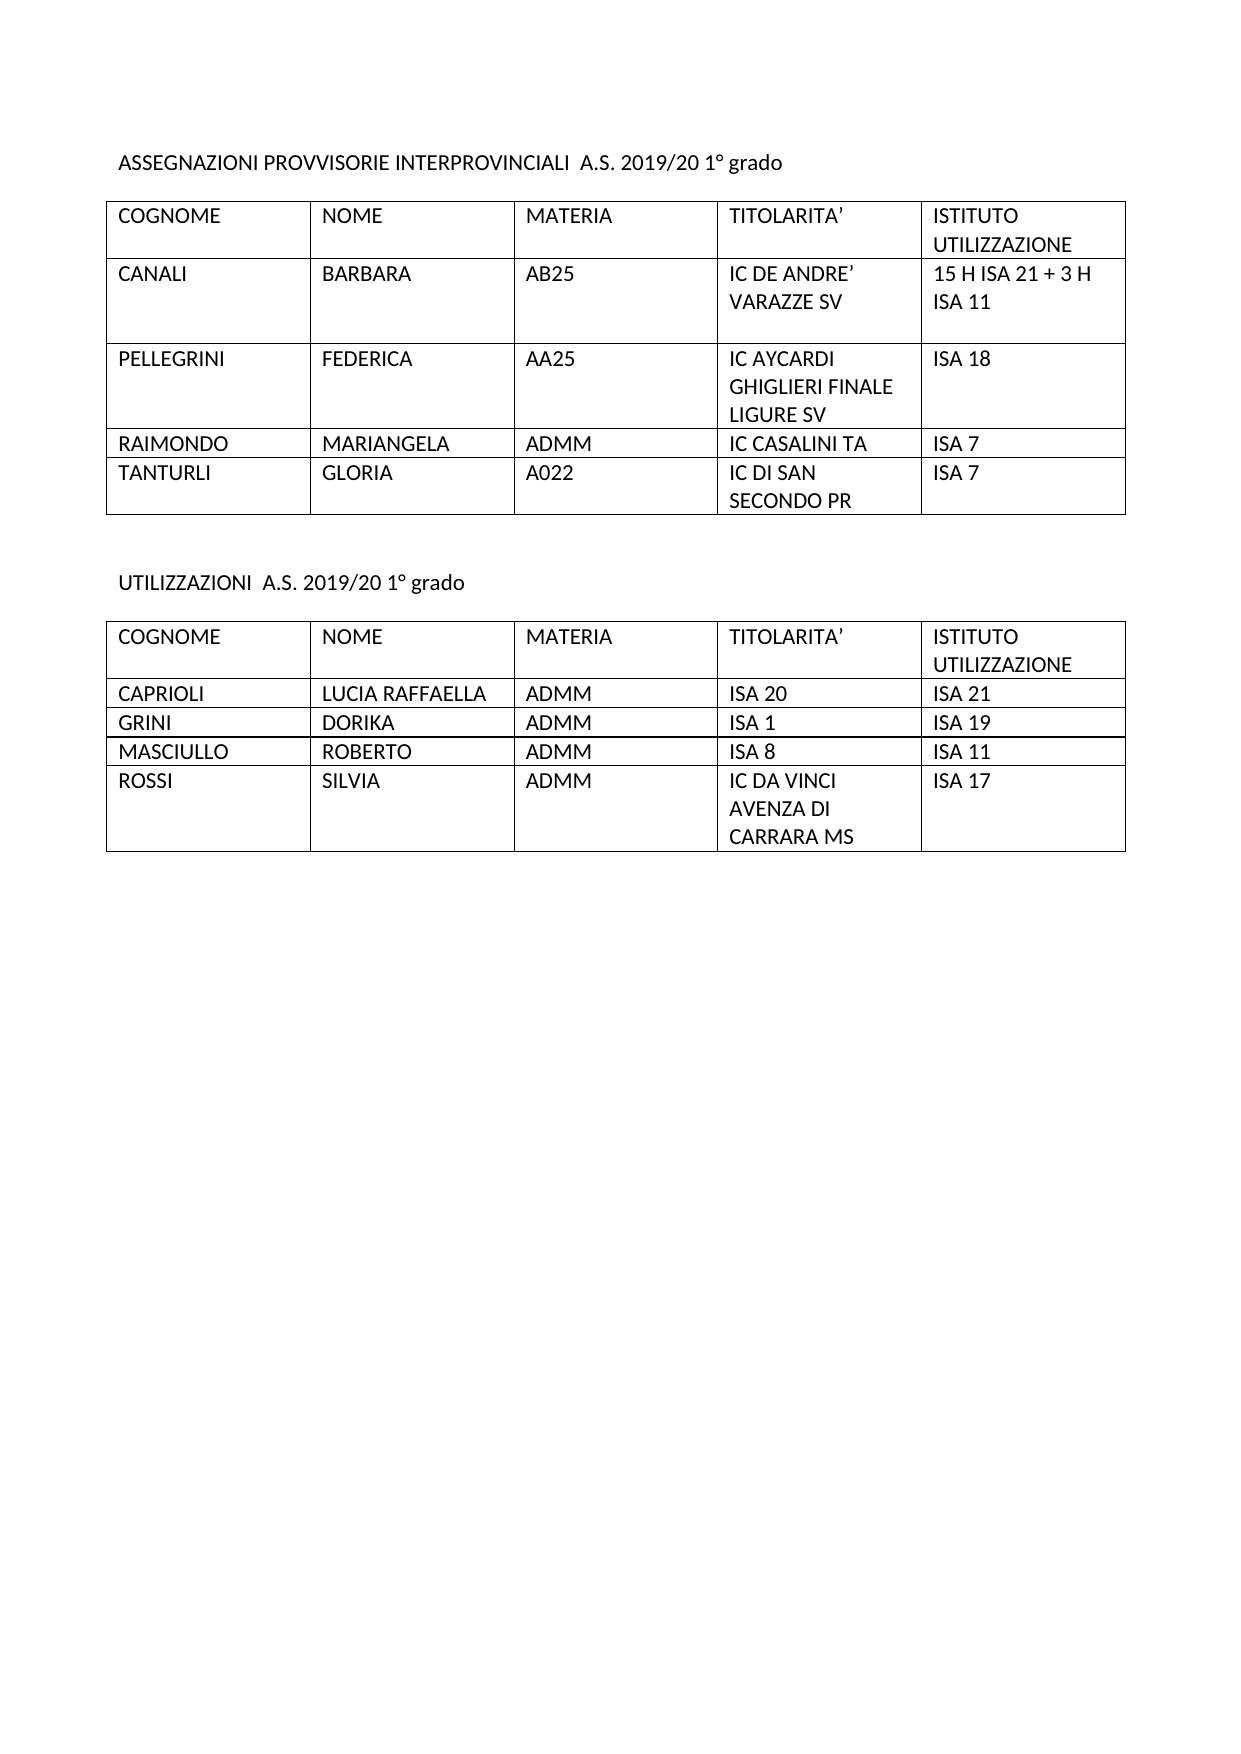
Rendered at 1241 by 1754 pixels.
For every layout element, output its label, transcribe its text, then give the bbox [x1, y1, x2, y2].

table_cell ISA 11 [922, 738, 1125, 765]
table_cell RAIMONDO [107, 429, 310, 457]
table_cell MARIANGELA [311, 429, 514, 457]
table_cell ISA 21 [922, 679, 1125, 707]
table_cell ISA 7 [922, 429, 1125, 457]
table_cell GLORIA [311, 458, 514, 514]
table_header COGNOME [107, 622, 310, 678]
table_cell ADMM [515, 766, 717, 851]
table_cell ROBERTO [311, 738, 514, 765]
table_cell ISA 20 [718, 679, 921, 707]
table_cell BARBARA [311, 259, 514, 343]
table_cell AA25 [515, 344, 717, 428]
table_header NOME [311, 202, 514, 258]
table_header COGNOME [107, 202, 310, 258]
table_cell GRINI [107, 708, 310, 736]
table_header TITOLARITA’ [718, 202, 921, 258]
table_cell ADMM [515, 708, 717, 736]
table_cell PELLEGRINI [107, 344, 310, 428]
table_cell ISA 8 [718, 738, 921, 765]
table_cell IC CASALINI TA [718, 429, 921, 457]
table_header MATERIA [515, 202, 717, 258]
table_cell DORIKA [311, 708, 514, 736]
table_cell ROSSI [107, 766, 310, 851]
table_cell TANTURLI [107, 458, 310, 514]
table_cell SILVIA [311, 766, 514, 851]
table_header MATERIA [515, 622, 717, 678]
table_cell ISA 7 [922, 458, 1125, 514]
table_header ISTITUTO UTILIZZAZIONE [922, 622, 1125, 678]
table_cell 15 H ISA 21 + 3 H ISA 11 [922, 259, 1125, 343]
text UTILIZZAZIONI A.S. 2019/20 1° grado [118, 568, 1122, 596]
table_header NOME [311, 622, 514, 678]
table_cell FEDERICA [311, 344, 514, 428]
table_header TITOLARITA’ [718, 622, 921, 678]
table_cell LUCIA RAFFAELLA [311, 679, 514, 707]
text ASSEGNAZIONI PROVVISORIE INTERPROVINCIALI A.S. 2019/20 1° grado [118, 148, 1122, 176]
table_cell IC DI SAN SECONDO PR [718, 458, 921, 514]
table_cell ISA 19 [922, 708, 1125, 736]
table_cell ADMM [515, 679, 717, 707]
table_cell ISA 18 [922, 344, 1125, 428]
table_cell IC AYCARDI GHIGLIERI FINALE LIGURE SV [718, 344, 921, 428]
table_cell CANALI [107, 259, 310, 343]
table_cell ISA 1 [718, 708, 921, 736]
table_cell ISA 17 [922, 766, 1125, 851]
table_cell AB25 [515, 259, 717, 343]
table_cell ADMM [515, 429, 717, 457]
table_header ISTITUTO UTILIZZAZIONE [922, 202, 1125, 258]
table_cell MASCIULLO [107, 738, 310, 765]
table_cell IC DA VINCI AVENZA DI CARRARA MS [718, 766, 921, 851]
table_cell CAPRIOLI [107, 679, 310, 707]
table_cell IC DE ANDRE’ VARAZZE SV [718, 259, 921, 343]
table_cell A022 [515, 458, 717, 514]
table_cell ADMM [515, 738, 717, 765]
